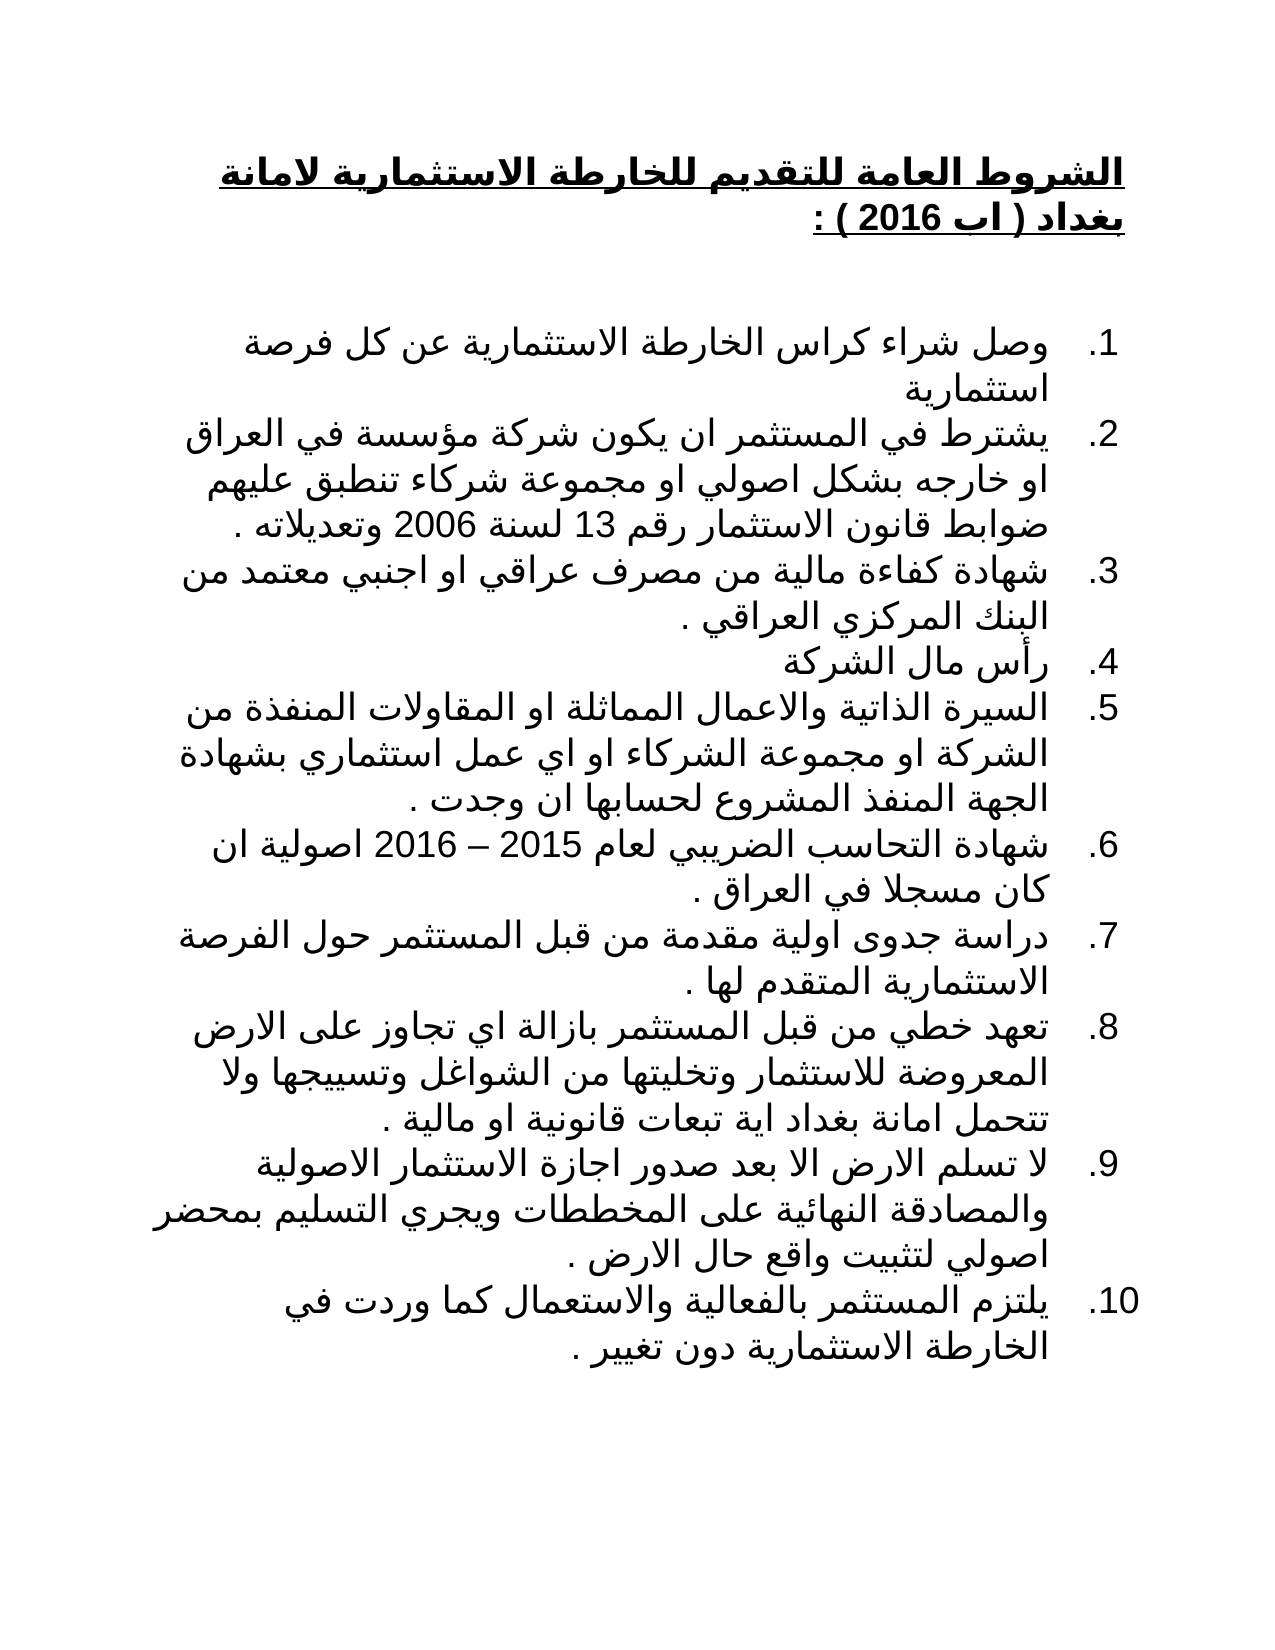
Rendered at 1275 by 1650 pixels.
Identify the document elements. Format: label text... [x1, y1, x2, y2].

list دراسة جدوى اولية مقدمة من قبل المستثمر حول الفرصة الاستثمارية المتقدم لها . [150, 913, 1087, 1002]
list السيرة الذاتية والاعمال المماثلة او المقاولات المنفذة من الشركة او مجموعة الشركاء او اي عمل استثماري بشهادة الجهة المنفذ المشروع لحسابها ان وجدت . [150, 685, 1087, 819]
list وصل شراء كراس الخارطة الاستثمارية عن كل فرصة استثمارية [150, 320, 1087, 409]
list شهادة التحاسب الضريبي لعام 2015 – 2016 اصولية ان كان مسجلا في العراق . [150, 822, 1087, 911]
list يشترط في المستثمر ان يكون شركة مؤسسة في العراق او خارجه بشكل اصولي او مجموعة شركاء تنطبق عليهم ضوابط قانون الاستثمار رقم 13 لسنة 2006 وتعديلاته . [150, 411, 1087, 546]
list شهادة كفاءة مالية من مصرف عراقي او اجنبي معتمد من البنك المركزي العراقي . [150, 548, 1087, 637]
list يلتزم المستثمر بالفعالية والاستعمال كما وردت في الخارطة الاستثمارية دون تغيير . [150, 1278, 1087, 1367]
list تعهد خطي من قبل المستثمر بازالة اي تجاوز على الارض المعروضة للاستثمار وتخليتها من الشواغل وتسييجها ولا تتحمل امانة بغداد اية تبعات قانونية او مالية . [150, 1004, 1087, 1139]
text الشروط العامة للتقديم للخارطة الاستثمارية لامانة بغداد ( اب 2016 ) : [150, 150, 1125, 239]
list رأس مال الشركة [150, 639, 1087, 683]
list لا تسلم الارض الا بعد صدور اجازة الاستثمار الاصولية والمصادقة النهائية على المخططات ويجري التسليم بمحضر اصولي لتثبيت واقع حال الارض . [150, 1141, 1087, 1276]
